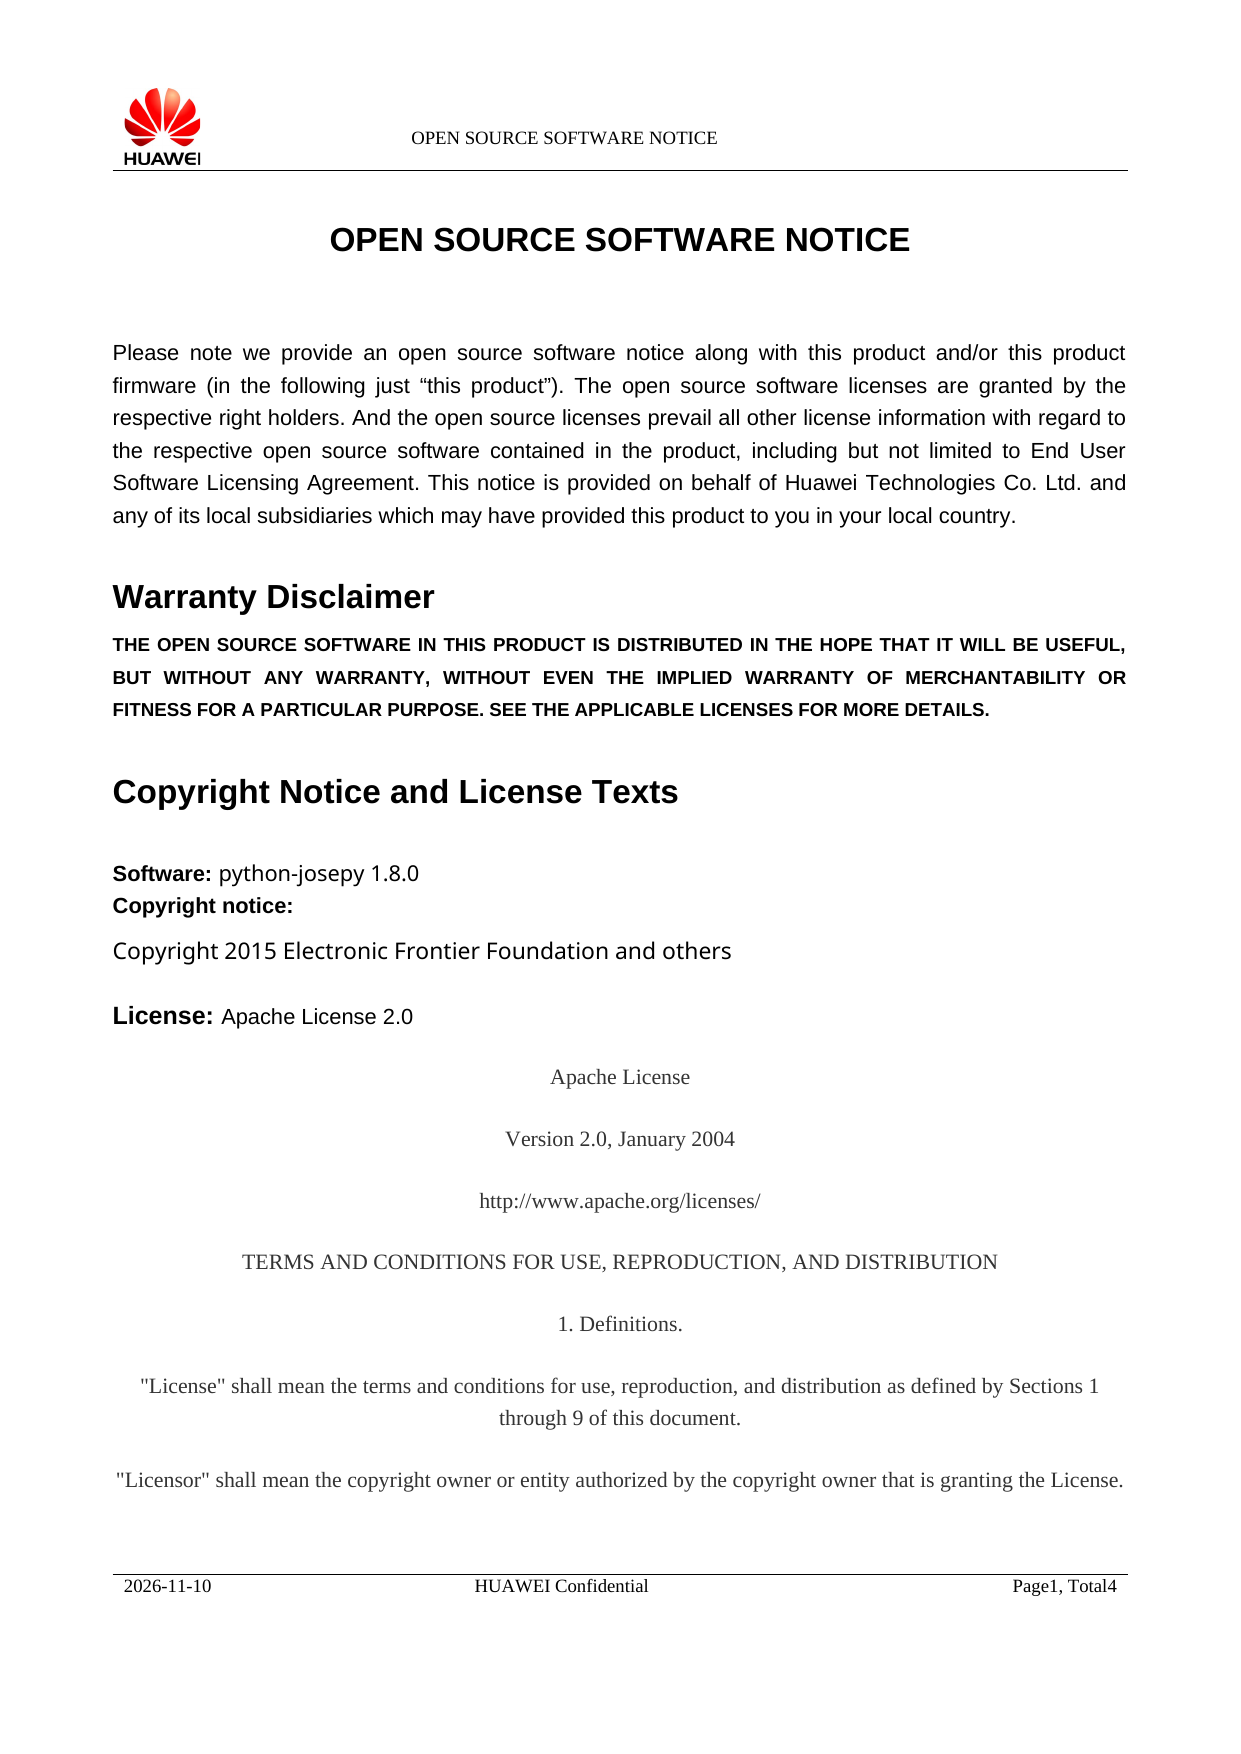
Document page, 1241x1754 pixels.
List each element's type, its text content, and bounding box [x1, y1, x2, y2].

text http://www.apache.org/licenses/ [112, 1184, 1128, 1216]
text "Licensor" shall mean the copyright owner or entity authorized by the copyright owner that is granting the License. [112, 1463, 1128, 1496]
text Version 2.0, January 2004 [112, 1122, 1128, 1155]
title Software: python-josepy 1.8.0 [112, 856, 1128, 889]
text 1. Definitions. [112, 1307, 1128, 1340]
text Please note we provide an open source software notice along with this product and/or this product firmware (in the following just “this product”). The open source software licenses are granted by the respective right holders. And the open source licenses prevail all other license information with regard to the respective open source software contained in the product, including but not limited to End User Software Licensing Agreement. This notice is provided on behalf of Huawei Technologies Co. Ltd. and any of its local subsidiaries which may have provided this product to you in your local country. [112, 336, 1128, 531]
text Warranty Disclaimer [112, 564, 1128, 629]
text OPEN SOURCE SOFTWARE NOTICE [112, 206, 1128, 271]
text Apache License [112, 1061, 1128, 1093]
text Copyright Notice and License Texts [112, 759, 1128, 824]
text License: Apache License 2.0 [112, 999, 1128, 1031]
text TERMS AND CONDITIONS FOR USE, REPRODUCTION, AND DISTRIBUTION [112, 1246, 1128, 1278]
text "License" shall mean the terms and conditions for use, reproduction, and distribution as defined by Sections 1 through 9 of this document. [112, 1369, 1128, 1434]
picture [124, 88, 201, 165]
text Copyright notice: [112, 889, 1128, 921]
text The open source software in this product is distributed in the hope that it will be useful, but WITHOUT ANY WARRANTY, without even the implied warranty of MERCHANTABILITY or FITNESS FOR A PARTICULAR PURPOSE. See the applicable licenses for more details. [112, 629, 1128, 726]
text Copyright 2015 Electronic Frontier Foundation and others [112, 934, 1128, 999]
